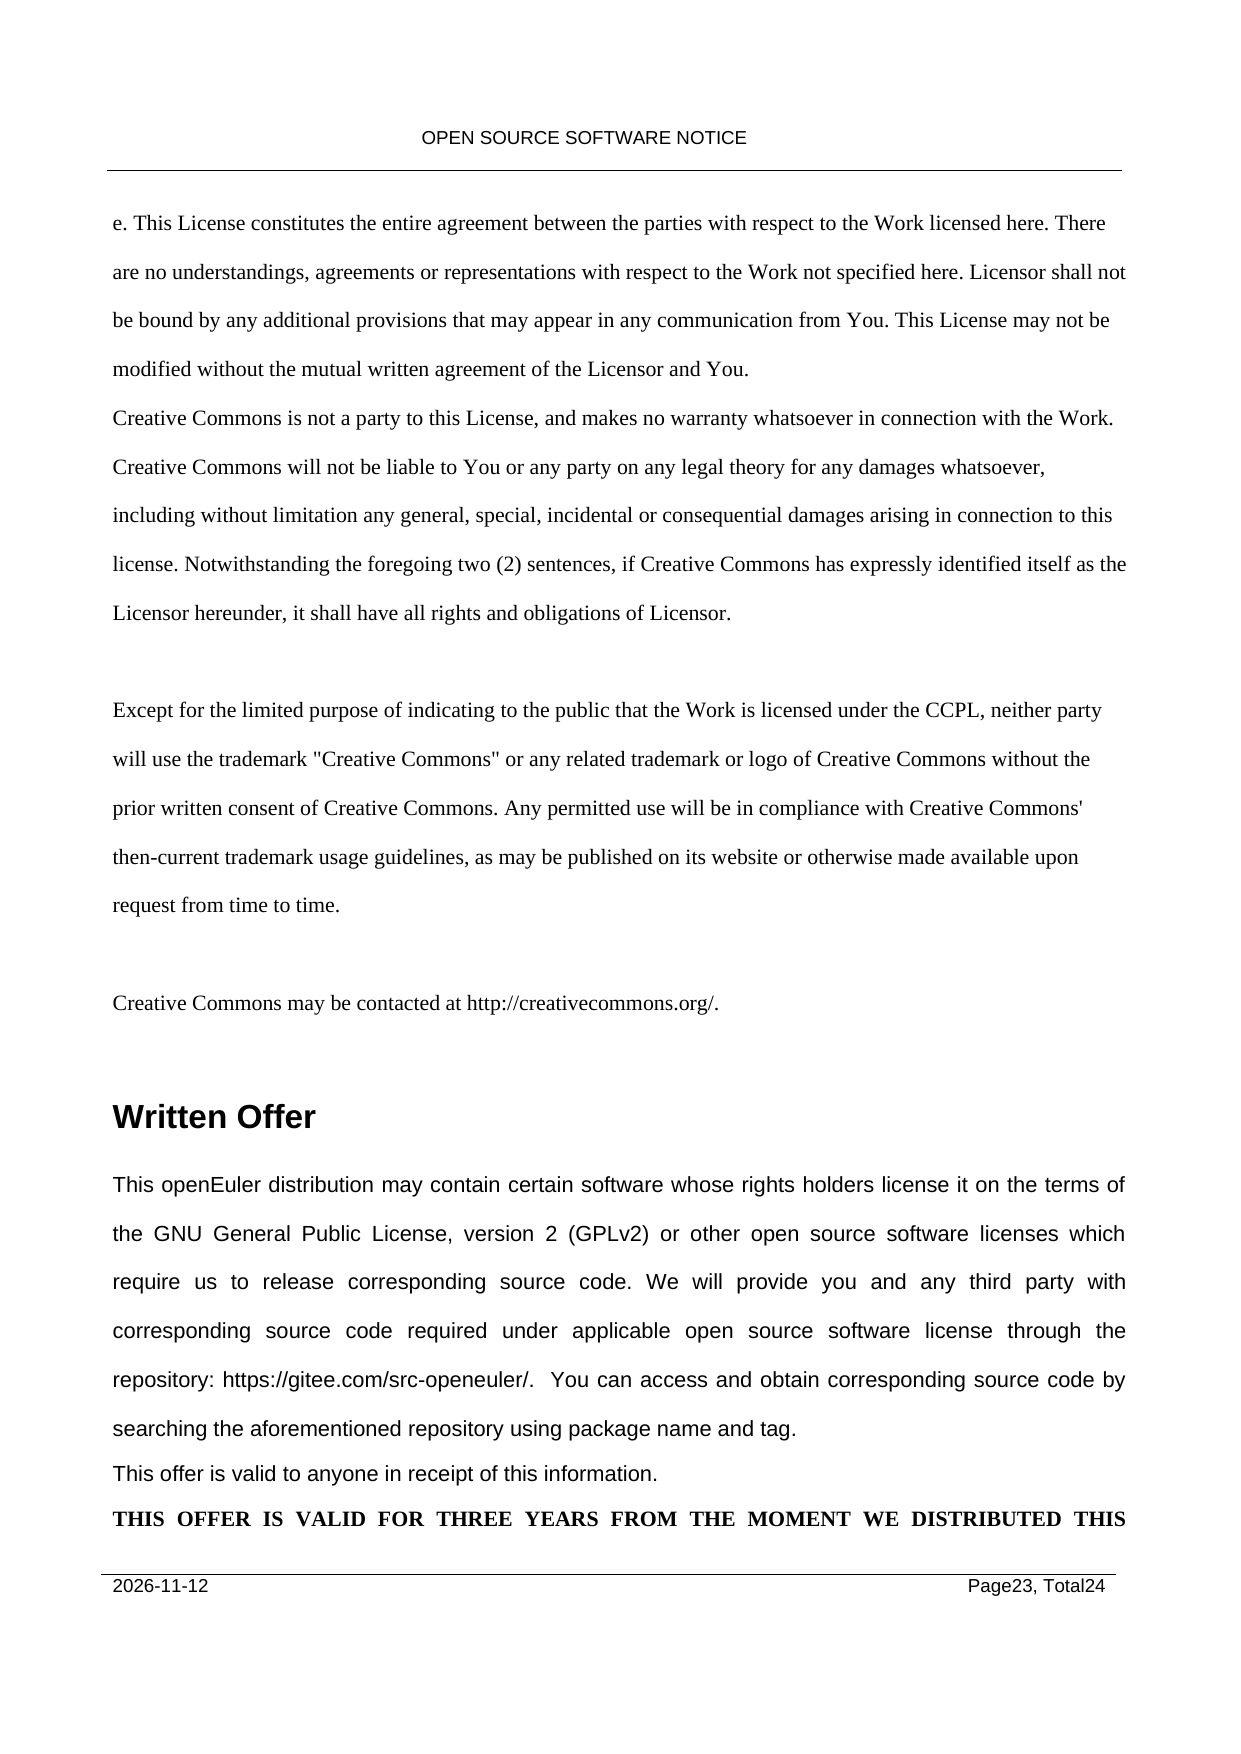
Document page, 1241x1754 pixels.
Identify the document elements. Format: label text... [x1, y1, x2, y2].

text This offer is valid to anyone in receipt of this information. [112, 1457, 1128, 1489]
text Written Offer [112, 1084, 1128, 1149]
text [112, 1502, 1128, 1534]
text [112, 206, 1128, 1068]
text This openEuler distribution may contain certain software whose rights holders license it on the terms of the GNU General Public License, version 2 (GPLv2) or other open source software licenses which require us to release corresponding source code. We will provide you and any third party with corresponding source code required under applicable open source software license through the repository: https://gitee.com/src-openeuler/. You can access and obtain corresponding source code by searching the aforementioned repository using package name and tag. [112, 1168, 1128, 1444]
